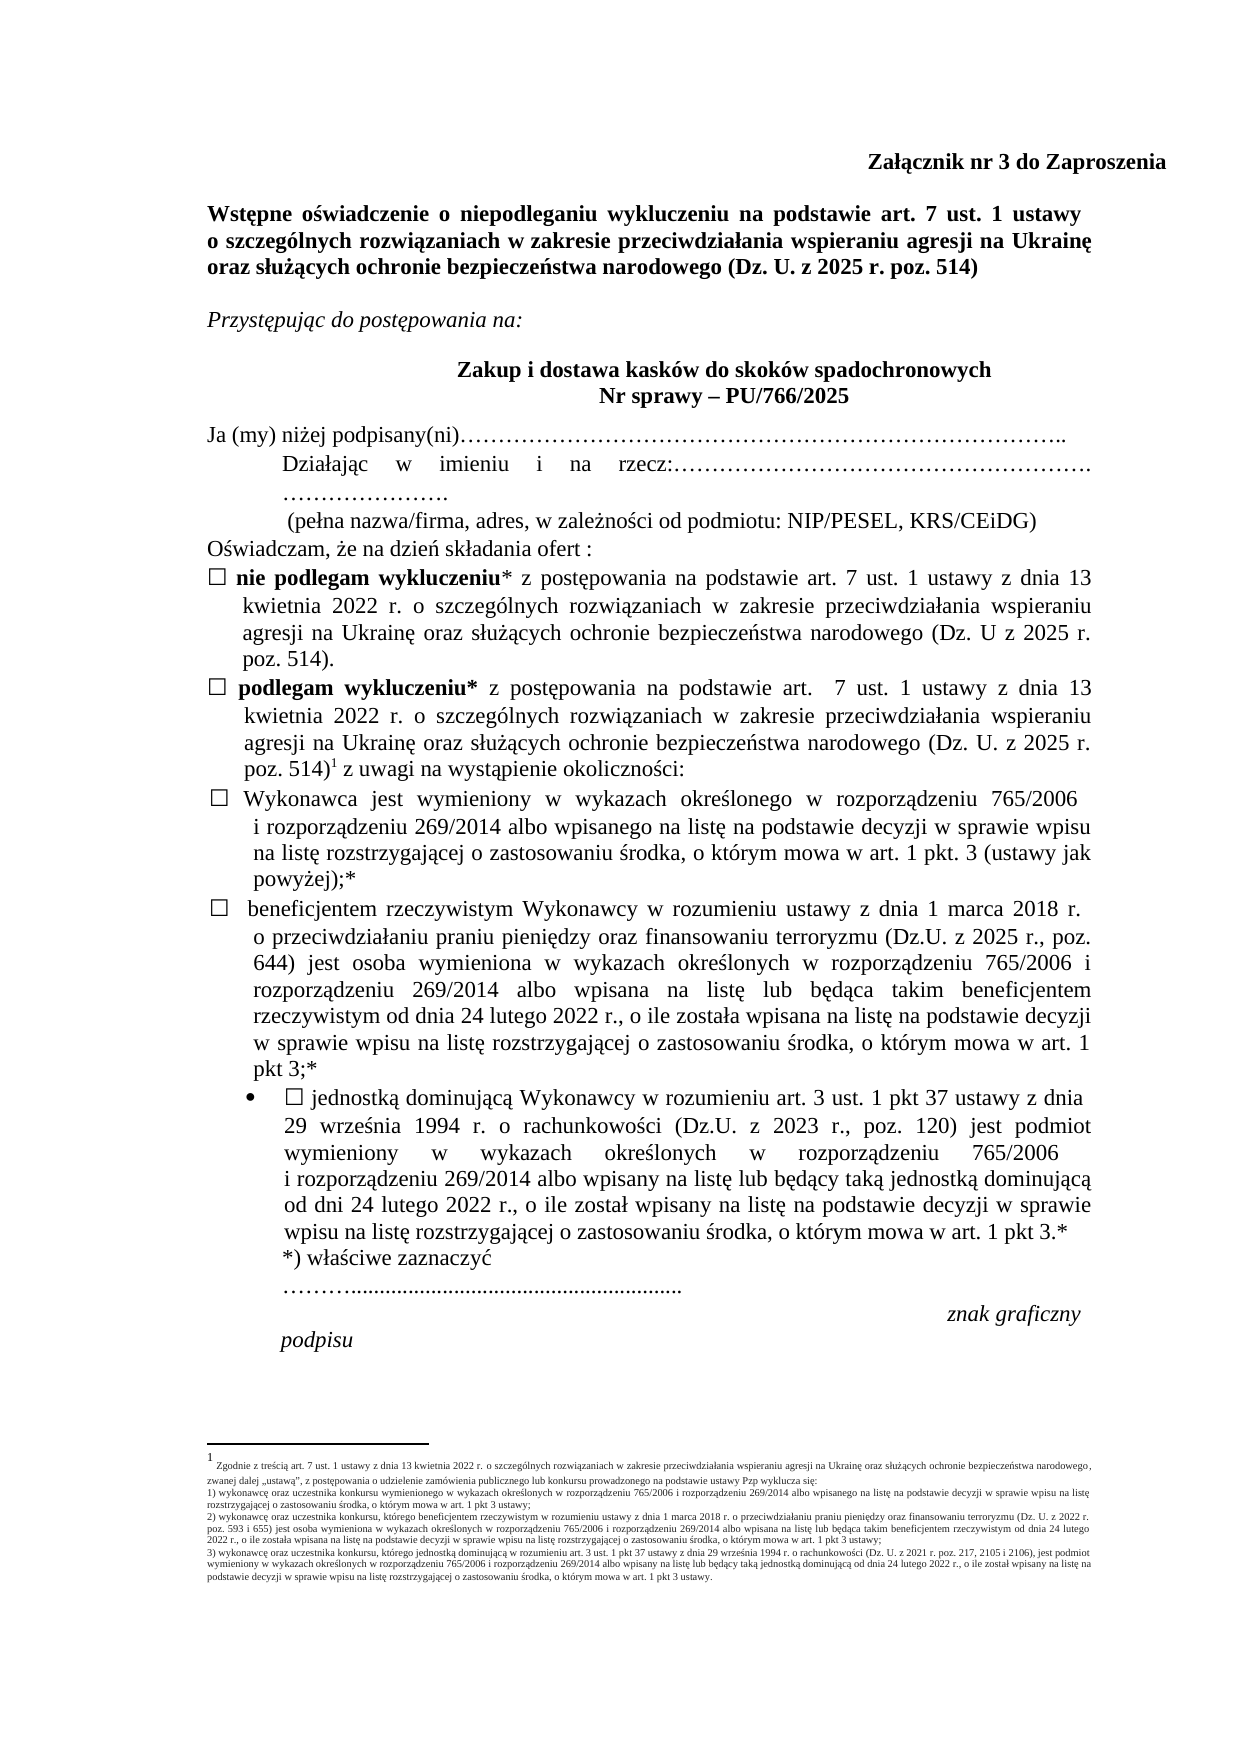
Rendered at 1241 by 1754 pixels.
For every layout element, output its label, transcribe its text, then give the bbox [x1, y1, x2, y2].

text ☐ beneficjentem rzeczywistym Wykonawcy w rozumieniu ustawy z dnia 1 marca 2018 r. o przeciwdziałaniu praniu pieniędzy oraz finansowaniu terroryzmu (Dz.U. z 2025 r., poz. 644) jest osoba wymieniona w wykazach określonych w rozporządzeniu 765/2006 i rozporządzeniu 269/2014 albo wpisana na listę lub będąca takim beneficjentem rzeczywistym od dnia 24 lutego 2022 r., o ile została wpisana na listę na podstawie decyzji w sprawie wpisu na listę rozstrzygającej o zastosowaniu środka, o którym mowa w art. 1 pkt 3;* [209, 892, 1092, 1081]
text (pełna nazwa/firma, adres, w zależności od podmiotu: NIP/PESEL, KRS/CEiDG) [207, 507, 1092, 533]
text Ja (my) niżej podpisany(ni)…………………………………………………………………….. [207, 421, 1092, 448]
text ☐ podlegam wykluczeniu* z postępowania na podstawie art. 7 ust. 1 ustawy z dnia 13 kwietnia 2022 r. o szczególnych rozwiązaniach w zakresie przeciwdziałania wspieraniu agresji na Ukrainę oraz służących ochronie bezpieczeństwa narodowego (Dz. U. z 2025 r. poz. 514) z uwagi na wystąpienie okoliczności: [207, 671, 1092, 782]
text *) właściwe zaznaczyć [282, 1244, 1181, 1271]
list ☐ jednostką dominującą Wykonawcy w rozumieniu art. 3 ust. 1 pkt 37 ustawy z dnia 29 września 1994 r. o rachunkowości (Dz.U. z 2023 r., poz. 120) jest podmiot wymieniony w wykazach określonych w rozporządzeniu 765/2006 i rozporządzeniu 269/2014 albo wpisany na listę lub będący taką jednostką dominującą od dni 24 lutego 2022 r., o ile został wpisany na listę na podstawie decyzji w sprawie wpisu na listę rozstrzygającej o zastosowaniu środka, o którym mowa w art. 1 pkt 3.* [246, 1081, 1092, 1244]
text znak graficzny podpisu [281, 1300, 1083, 1353]
text Oświadczam, że na dzień składania ofert : [207, 534, 1092, 561]
text Wstępne oświadczenie o niepodleganiu wykluczeniu na podstawie art. 7 ust. 1 ustawy o szczególnych rozwiązaniach w zakresie przeciwdziałania wspieraniu agresji na Ukrainę oraz służących ochronie bezpieczeństwa narodowego (Dz. U. z 2025 r. poz. 514) [207, 200, 1092, 279]
text Zakup i dostawa kasków do skoków spadochronowych [356, 356, 1092, 383]
text Nr sprawy – PU/766/2025 [356, 383, 1092, 409]
text Działając w imieniu i na rzecz:……………………………………………….…………………. [282, 450, 1092, 505]
text Załącznik nr 3 do Zaproszenia [282, 148, 1167, 174]
text ☐ nie podlegam wykluczeniu* z postępowania na podstawie art. 7 ust. 1 ustawy z dnia 13 kwietnia 2022 r. o szczególnych rozwiązaniach w zakresie przeciwdziałania wspieraniu agresji na Ukrainę oraz służących ochronie bezpieczeństwa narodowego (Dz. U z 2025 r. poz. 514). [207, 561, 1092, 671]
text Przystępując do postępowania na: [207, 306, 1092, 332]
text ☐ Wykonawca jest wymieniony w wykazach określonego w rozporządzeniu 765/2006 i rozporządzeniu 269/2014 albo wpisanego na listę na podstawie decyzji w sprawie wpisu na listę rozstrzygającej o zastosowaniu środka, o którym mowa w art. 1 pkt. 3 (ustawy jak powyżej);* [209, 782, 1092, 892]
text ……….......................................................... [282, 1272, 1181, 1298]
